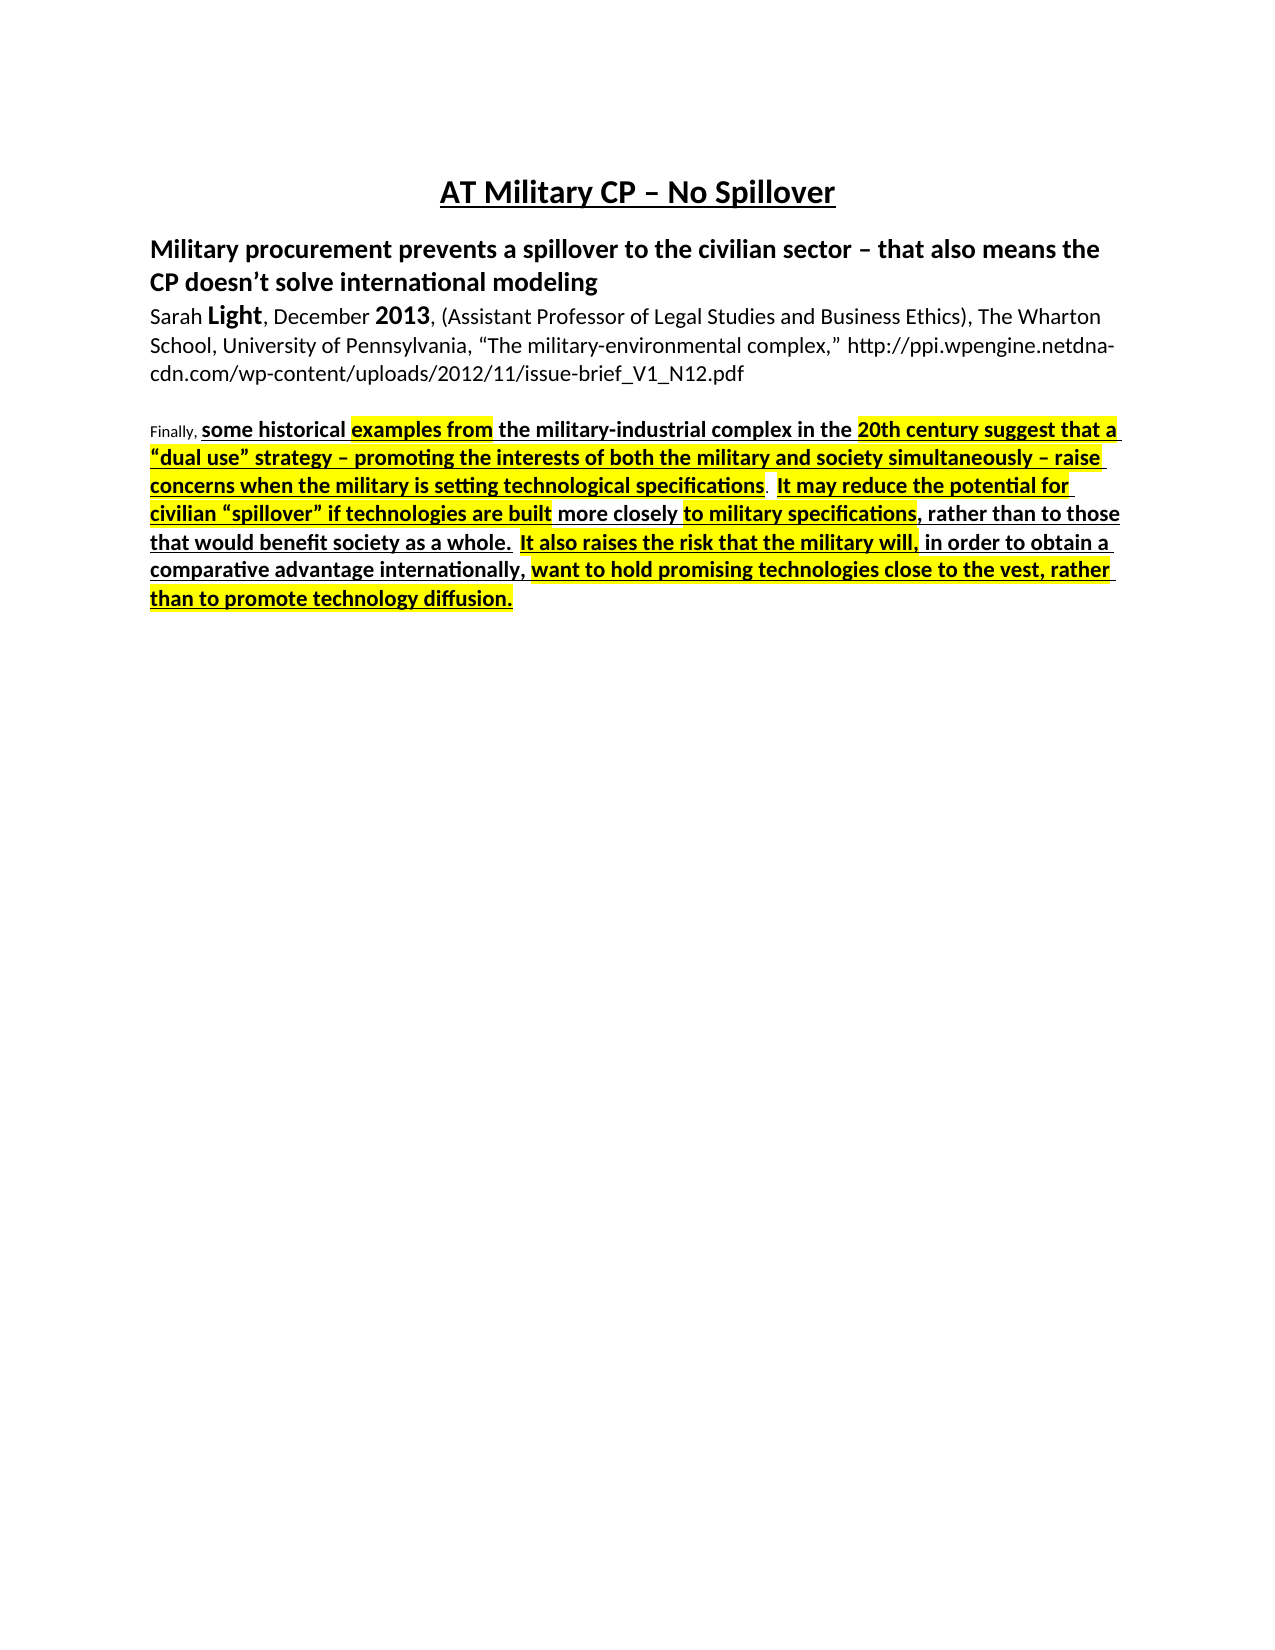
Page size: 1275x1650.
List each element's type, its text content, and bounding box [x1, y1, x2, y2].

text Sarah Light, December 2013, (Assistant Professor of Legal Studies and Business Ethics), The Wharton School, University of Pennsylvania, “The military-environmental complex,” http://ppi.wpengine.netdna-cdn.com/wp-content/uploads/2012/11/issue-brief_V1_N12.pdf [150, 298, 1125, 387]
subtitle Military procurement prevents a spillover to the civilian sector – that also means the CP doesn’t solve international modeling [150, 232, 1125, 298]
text Finally, some historical examples from the military-industrial complex in the 20th century suggest that a “dual use” strategy – promoting the interests of both the military and society simultaneously – raise concerns when the military is setting technological specifications. It may reduce the potential for civilian “spillover” if technologies are built more closely to military specifications, rather than to those that would benefit society as a whole. It also raises the risk that the military will, in order to obtain a comparative advantage internationally, want to hold promising technologies close to the vest, rather than to promote technology diffusion. [150, 416, 1125, 612]
subtitle AT Military CP – No Spillover [150, 171, 1125, 212]
